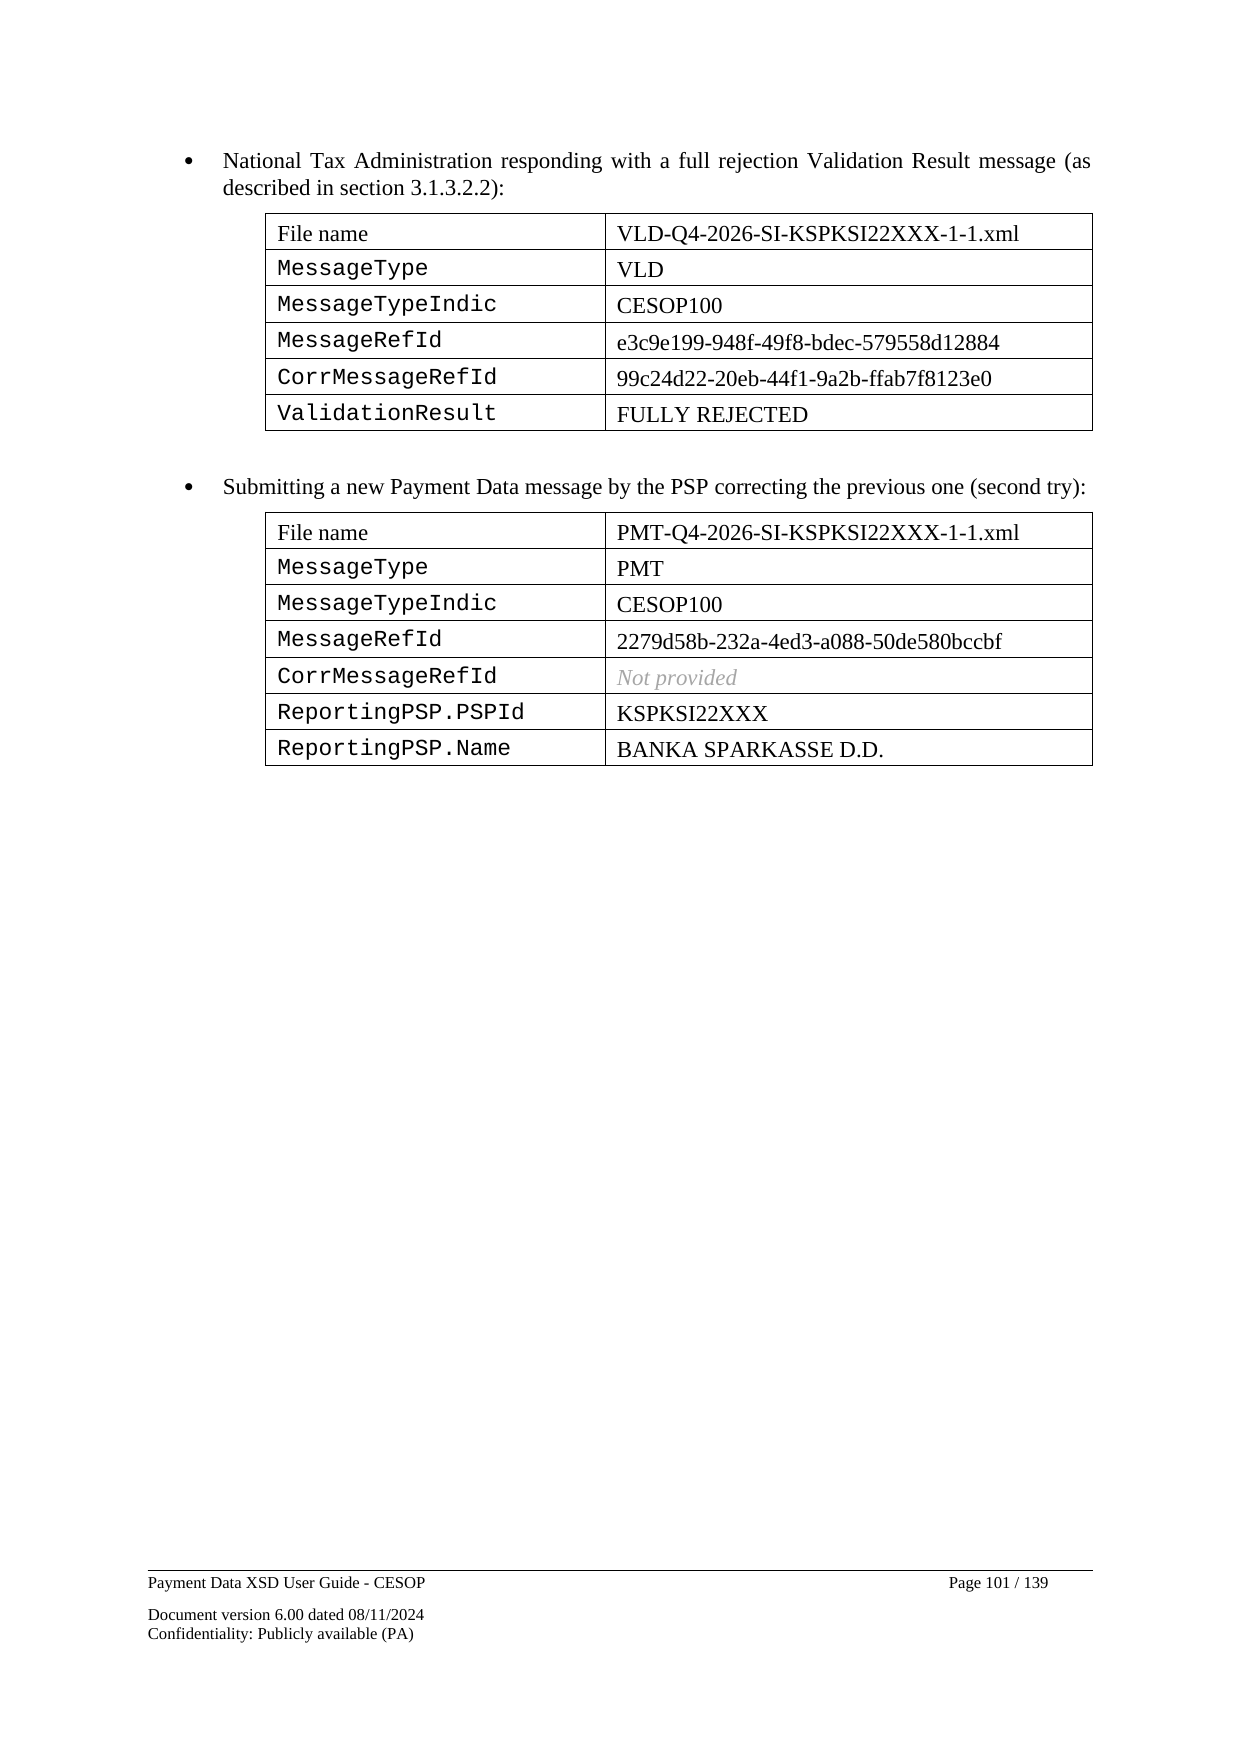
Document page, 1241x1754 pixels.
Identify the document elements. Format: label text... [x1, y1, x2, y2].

table_cell VLD [606, 250, 1092, 285]
table_cell ValidationResult [266, 395, 605, 430]
table_cell CESOP100 [606, 286, 1092, 322]
table_cell CESOP100 [606, 585, 1092, 620]
table_cell ReportingPSP.PSPId [266, 694, 605, 729]
table_cell 99c24d22-20eb-44f1-9a2b-ffab7f8123e0 [606, 359, 1092, 394]
table_cell 2279d58b-232a-4ed3-a088-50de580bccbf [606, 621, 1092, 657]
table_header File name [266, 214, 605, 249]
table_cell ReportingPSP.Name [266, 730, 605, 765]
table_header VLD-Q4-2026-SI-KSPKSI22XXX-1-1.xml [606, 214, 1092, 249]
table_cell MessageTypeIndic [266, 585, 605, 620]
table_cell MessageTypeIndic [266, 286, 605, 322]
table_cell MessageRefId [266, 621, 605, 657]
table_cell CorrMessageRefId [266, 359, 605, 394]
table_header PMT-Q4-2026-SI-KSPKSI22XXX-1-1.xml [606, 513, 1092, 548]
table_cell CorrMessageRefId [266, 658, 605, 693]
table_cell Not provided [606, 658, 1092, 693]
table_cell MessageRefId [266, 323, 605, 358]
list Submitting a new Payment Data message by the PSP correcting the previous one (second try): [185, 473, 1093, 499]
table_cell KSPKSI22XXX [606, 694, 1092, 729]
table_cell e3c9e199-948f-49f8-bdec-579558d12884 [606, 323, 1092, 358]
list National Tax Administration responding with a full rejection Validation Result message (as described in section 3.1.3.2.2): [185, 148, 1093, 200]
table_cell MessageType [266, 250, 605, 285]
table_cell PMT [606, 549, 1092, 584]
table_header File name [266, 513, 605, 548]
table_cell BANKA SPARKASSE D.D. [606, 730, 1092, 765]
table_cell MessageType [266, 549, 605, 584]
table_cell FULLY REJECTED [606, 395, 1092, 430]
